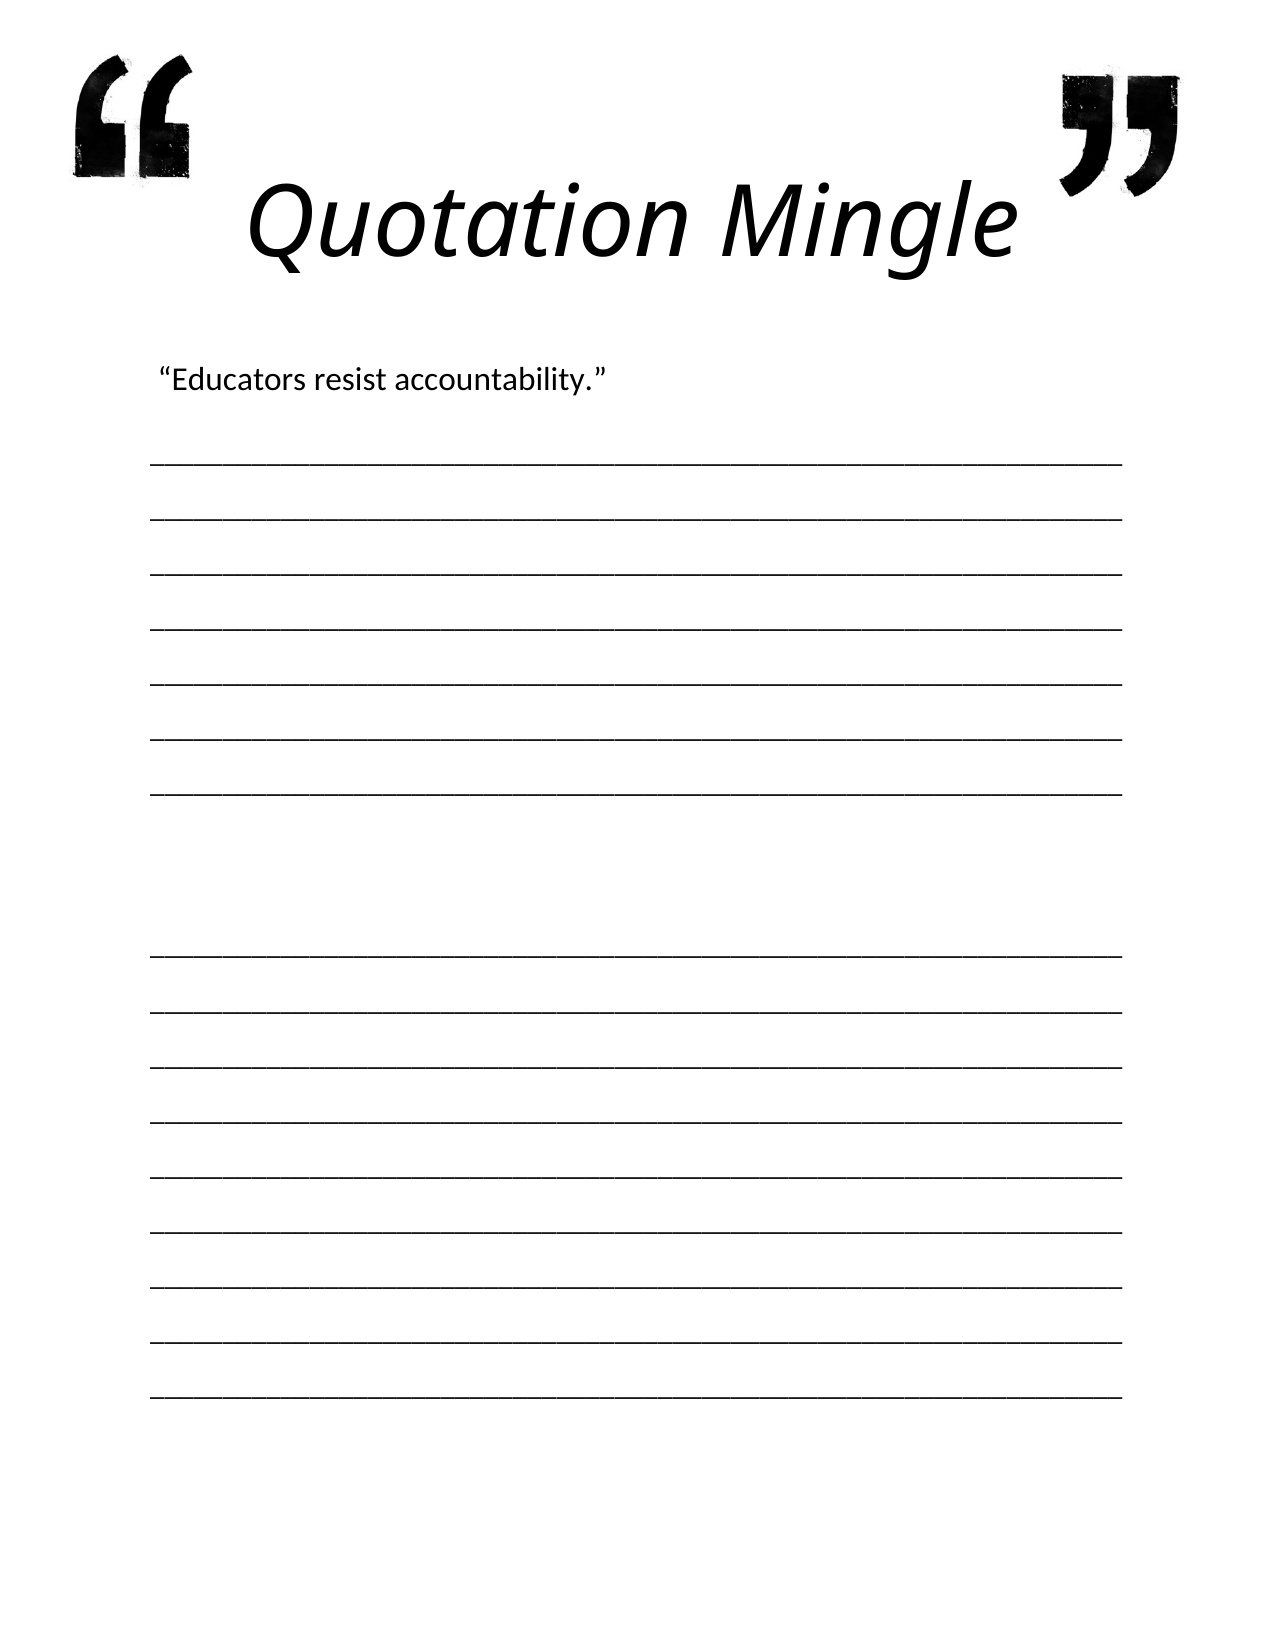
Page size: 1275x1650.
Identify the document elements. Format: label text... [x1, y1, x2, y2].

text ___________________________________________________________________ [150, 1257, 1125, 1293]
text ___________________________________________________________________ [150, 1037, 1125, 1072]
text ___________________________________________________________________ [150, 926, 1125, 962]
text ___________________________________________________________________ [150, 764, 1125, 800]
picture [64, 54, 197, 188]
text ___________________________________________________________________ [150, 434, 1125, 469]
text ___________________________________________________________________ [150, 982, 1125, 1017]
picture [1054, 64, 1188, 197]
text “Educators resist accountability.” [150, 357, 1125, 398]
text ___________________________________________________________________ [150, 1312, 1125, 1348]
text ___________________________________________________________________ [150, 599, 1125, 635]
text ___________________________________________________________________ [150, 1367, 1125, 1403]
text ___________________________________________________________________ [150, 489, 1125, 524]
text ___________________________________________________________________ [150, 1147, 1125, 1182]
text ___________________________________________________________________ [150, 544, 1125, 580]
text ___________________________________________________________________ [150, 709, 1125, 745]
text ___________________________________________________________________ [150, 1202, 1125, 1238]
text ___________________________________________________________________ [150, 654, 1125, 690]
text Quotation Mingle [150, 150, 1125, 286]
text ___________________________________________________________________ [150, 1092, 1125, 1127]
